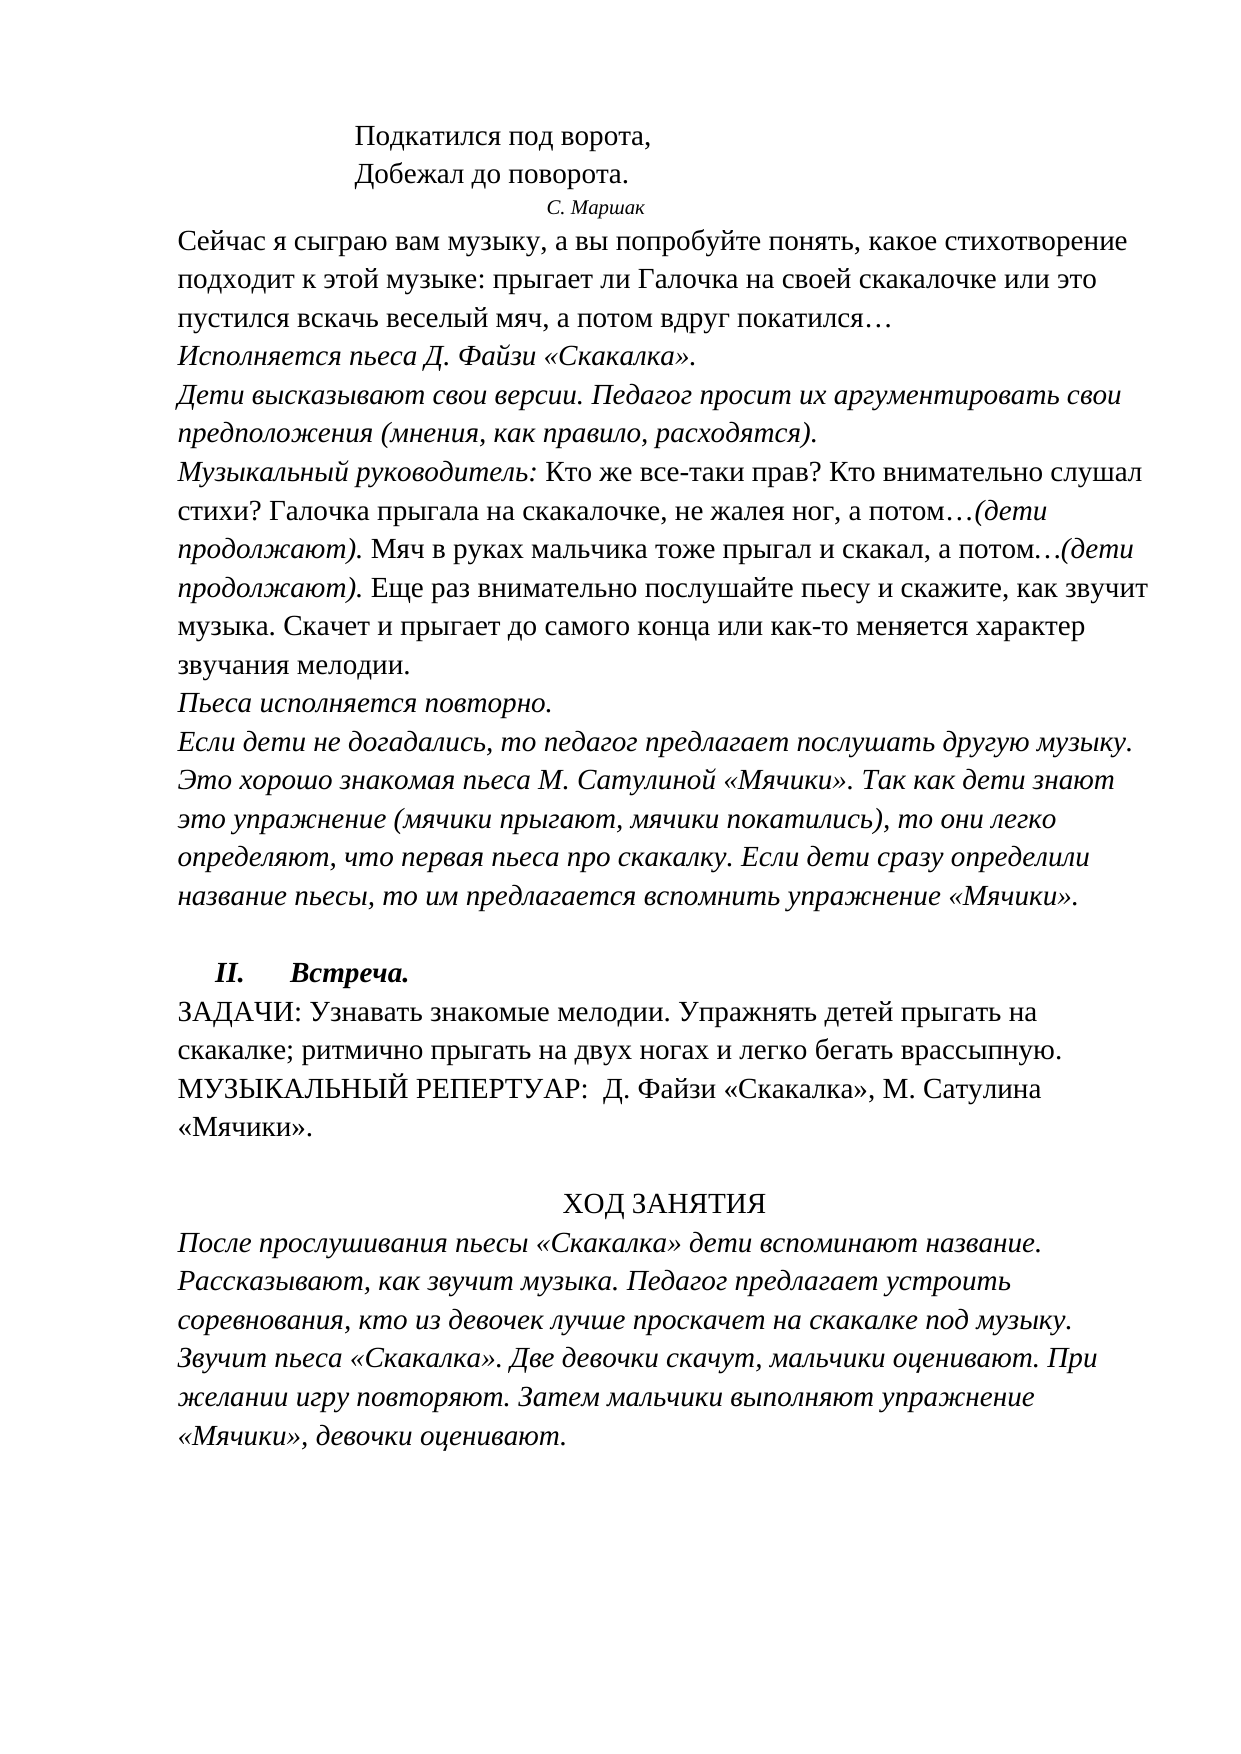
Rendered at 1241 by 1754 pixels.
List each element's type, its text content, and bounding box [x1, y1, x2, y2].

list Сейчас я сыграю вам музыку, а вы попробуйте понять, какое стихотворение подходит к этой музыке: прыгает ли Галочка на своей скакалочке или это пустился вскачь веселый мяч, а потом вдруг покатился… [177, 223, 1152, 333]
list Музыкальный руководитель: Кто же все-таки прав? Кто внимательно слушал стихи? Галочка прыгала на скакалочке, не жалея ног, а потом…(дети продолжают). Мяч в руках мальчика тоже прыгал и скакал, а потом…(дети продолжают). Еще раз внимательно послушайте пьесу и скажите, как звучит музыка. Скачет и прыгает до самого конца или как-то меняется характер звучания мелодии. [177, 454, 1152, 680]
list Если дети не догадались, то педагог предлагает послушать другую музыку. Это хорошо знакомая пьеса М. Сатулиной «Мячики». Так как дети знают это упражнение (мячики прыгают, мячики покатились), то они легко определяют, что первая пьеса про скакалку. Если дети сразу определили название пьесы, то им предлагается вспомнить упражнение «Мячики». [177, 724, 1152, 912]
list Дети высказывают свои версии. Педагог просит их аргументировать свои предположения (мнения, как правило, расходятся). [177, 377, 1152, 449]
list Звучит пьеса «Скакалка». Две девочки скачут, мальчики оценивают. При желании игру повторяют. Затем мальчики выполняют упражнение «Мячики», девочки оценивают. [177, 1341, 1152, 1451]
list Подкатился под ворота, [354, 118, 1152, 152]
list Встреча. [215, 955, 1152, 989]
list Исполняется пьеса Д. Файзи «Скакалка». [177, 338, 1152, 372]
list МУЗЫКАЛЬНЫЙ РЕПЕРТУАР: Д. Файзи «Скакалка», М. Сатулина «Мячики». [177, 1071, 1152, 1143]
list ХОД ЗАНЯТИЯ [177, 1186, 1152, 1220]
list Добежал до поворота. [354, 157, 1152, 190]
list После прослушивания пьесы «Скакалка» дети вспоминают название. Рассказывают, как звучит музыка. Педагог предлагает устроить соревнования, кто из девочек лучше проскачет на скакалке под музыку. [177, 1225, 1152, 1336]
list ЗАДАЧИ: Узнавать знакомые мелодии. Упражнять детей прыгать на скакалке; ритмично прыгать на двух ногах и легко бегать врассыпную. [177, 994, 1152, 1066]
list Пьеса исполняется повторно. [177, 685, 1152, 719]
list С. Маршак [546, 195, 1152, 219]
